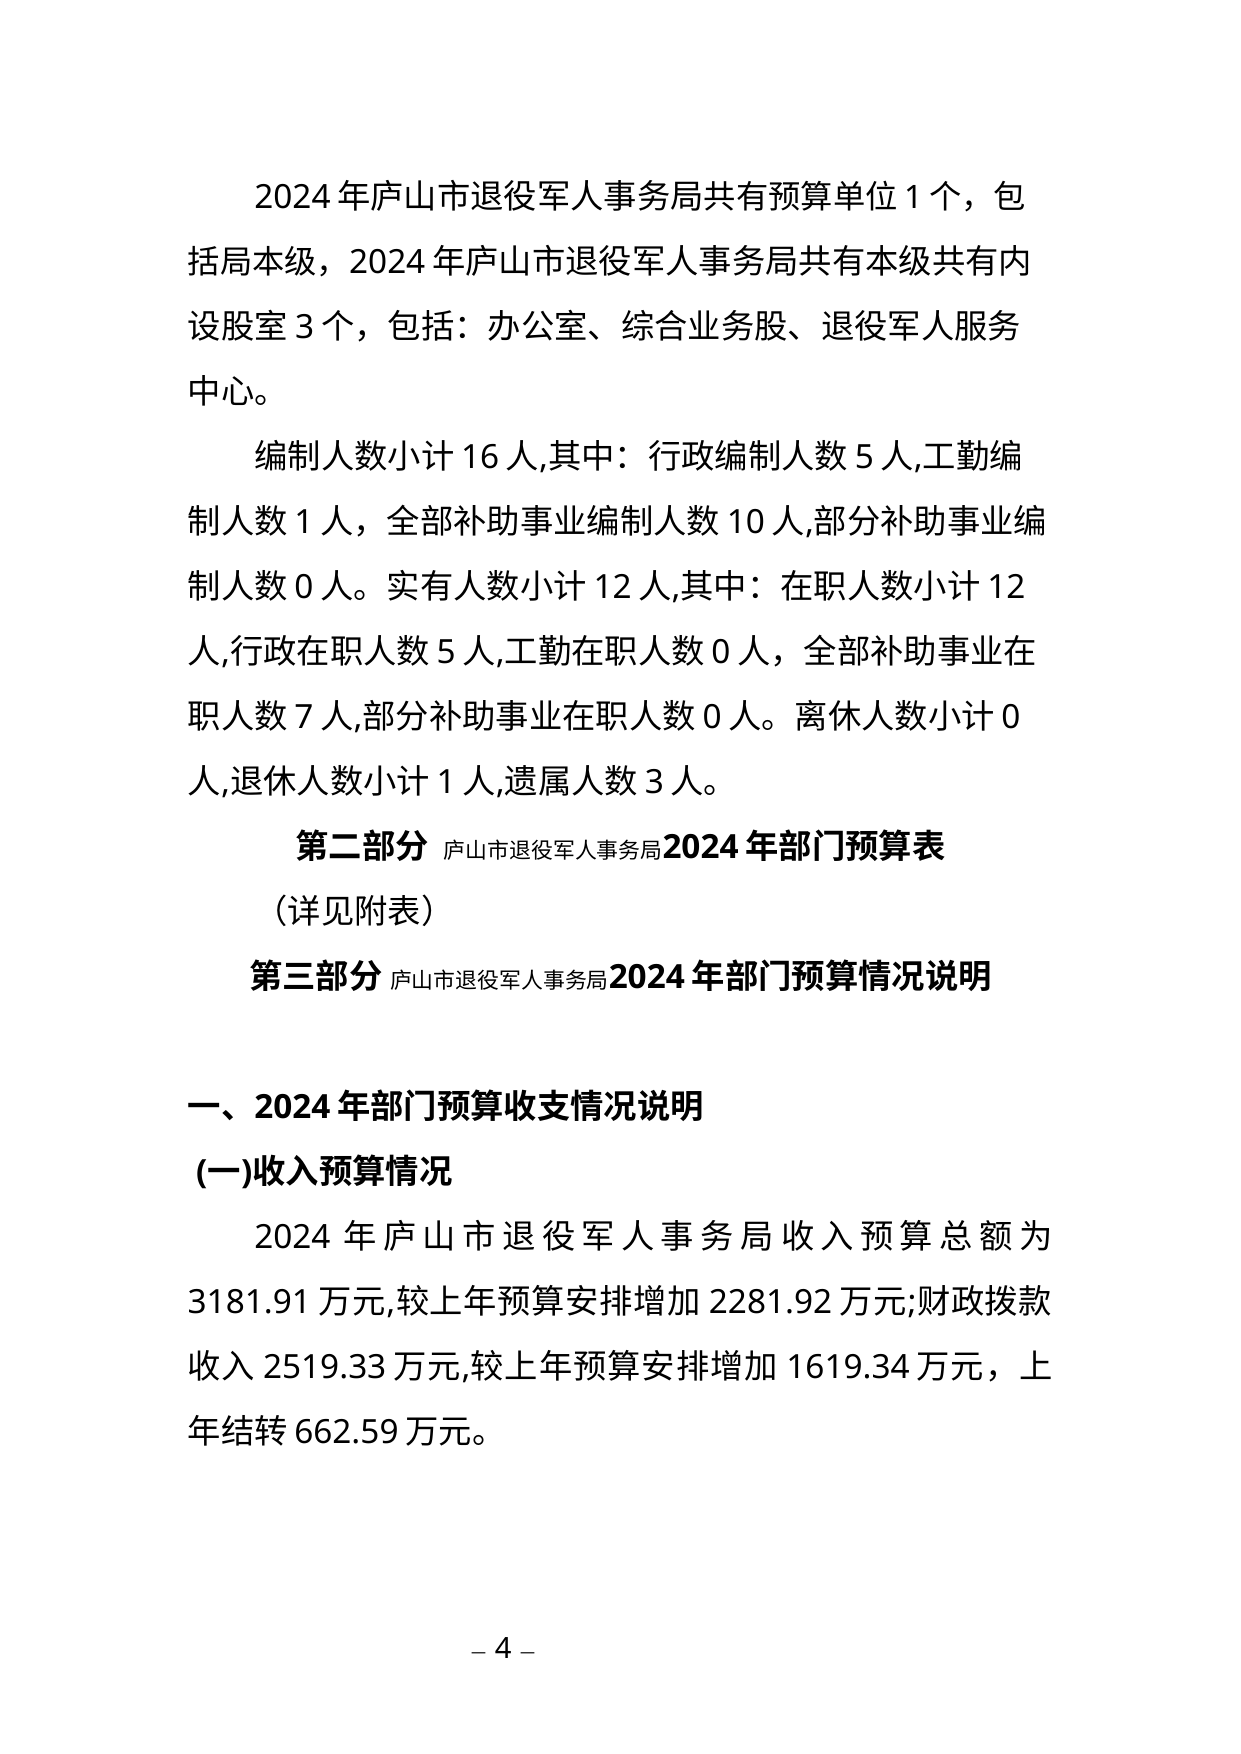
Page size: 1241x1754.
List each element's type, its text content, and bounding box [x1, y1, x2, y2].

text （详见附表） [187, 877, 1053, 942]
text (一)收入预算情况 [187, 1137, 1053, 1202]
text 2024年庐山市退役军人事务局收入预算总额为3181.91万元,较上年预算安排增加2281.92万元;财政拨款收入2519.33万元,较上年预算安排增加1619.34万元，上年结转662.59万元。 [187, 1202, 1053, 1462]
text 一、2024年部门预算收支情况说明 [187, 1072, 1053, 1137]
text 编制人数小计16人,其中：行政编制人数5人,工勤编制人数1人，全部补助事业编制人数10人,部分补助事业编制人数0人。实有人数小计12人,其中：在职人数小计12人,行政在职人数5人,工勤在职人数0人，全部补助事业在职人数7人,部分补助事业在职人数0人。离休人数小计0人,退休人数小计1人,遗属人数3人。 [187, 422, 1053, 812]
text 第二部分 庐山市退役军人事务局2024年部门预算表 [187, 812, 1053, 877]
text 2024年庐山市退役军人事务局共有预算单位1个，包括局本级，2024年庐山市退役军人事务局共有本级共有内设股室 3个，包括：办公室、综合业务股、退役军人服务中心。 [187, 162, 1053, 422]
text 第三部分 庐山市退役军人事务局2024年部门预算情况说明 [187, 942, 1053, 1007]
